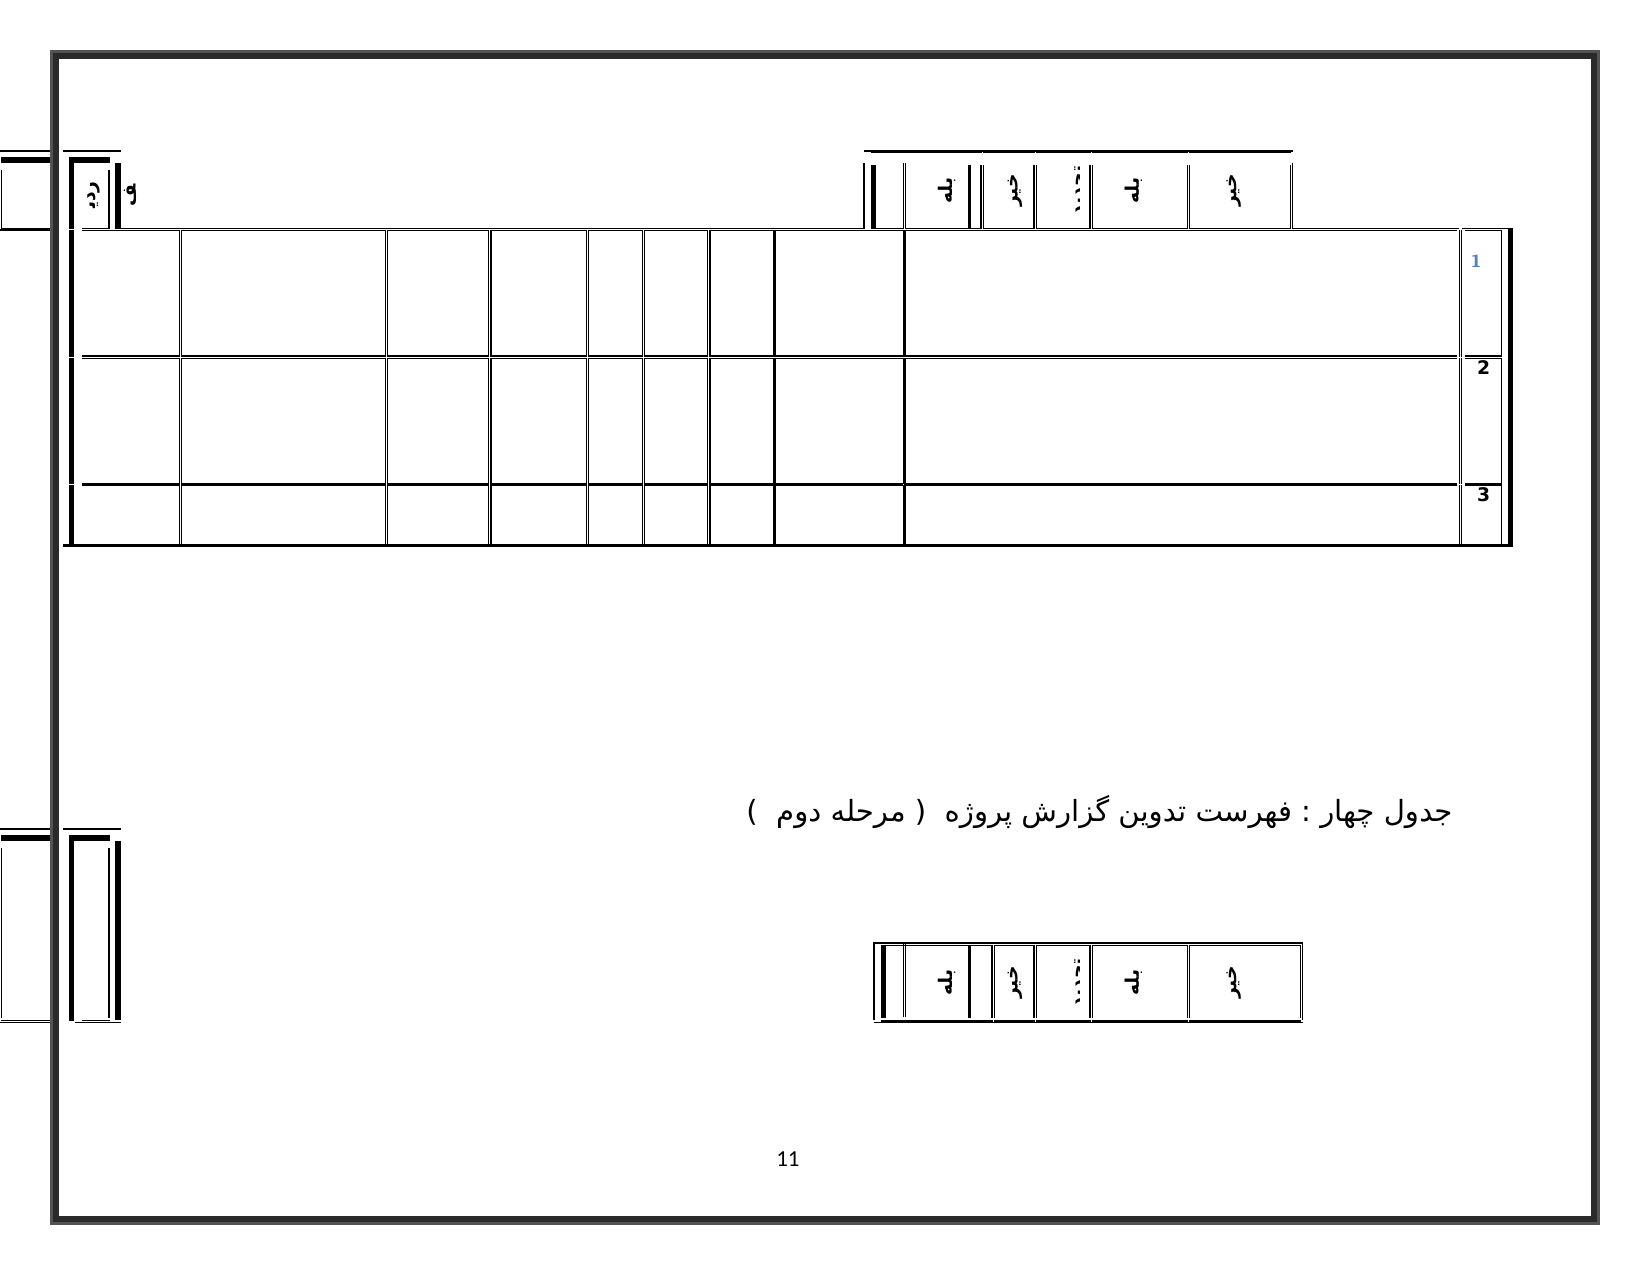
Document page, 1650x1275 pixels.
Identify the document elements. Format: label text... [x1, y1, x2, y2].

table_cell 1 [1460, 228, 1507, 355]
table_cell [982, 153, 1188, 228]
table_cell [776, 486, 903, 544]
table_cell [711, 359, 773, 483]
table_header ردیف [68, 152, 114, 228]
table_cell 2 [1462, 355, 1501, 483]
table_cell [906, 355, 1459, 483]
table_cell [880, 946, 993, 1020]
table_cell [776, 231, 903, 355]
table_cell [645, 359, 707, 483]
table_cell [993, 946, 1188, 1020]
table_cell خیر [1189, 152, 1292, 228]
table_cell [776, 359, 903, 483]
table_cell 3 [1460, 483, 1501, 544]
table_cell [711, 231, 773, 355]
table_cell [645, 231, 707, 355]
table_cell [589, 486, 642, 544]
table_cell [182, 359, 385, 483]
table_cell [182, 486, 385, 544]
table_cell [906, 483, 1460, 544]
table_cell [388, 486, 488, 544]
table_cell [492, 359, 586, 483]
table_cell [870, 153, 982, 228]
table_cell خیر [1189, 944, 1302, 1020]
table_cell [492, 231, 586, 355]
table_cell [904, 228, 1460, 355]
table_cell [645, 486, 707, 544]
table_cell [388, 359, 488, 483]
table_cell [589, 231, 642, 355]
table_cell [74, 355, 179, 483]
table_cell [68, 483, 179, 544]
table_cell [492, 486, 586, 544]
subtitle جدول چهار : فهرست تدوین گزارش پروژه ( مرحله دوم ) [122, 794, 1453, 828]
table_cell [589, 359, 642, 483]
table_cell [711, 486, 773, 544]
table_cell [68, 228, 180, 355]
table_cell [388, 231, 488, 355]
table_header ردیف [68, 830, 114, 1020]
table_cell [182, 231, 385, 355]
